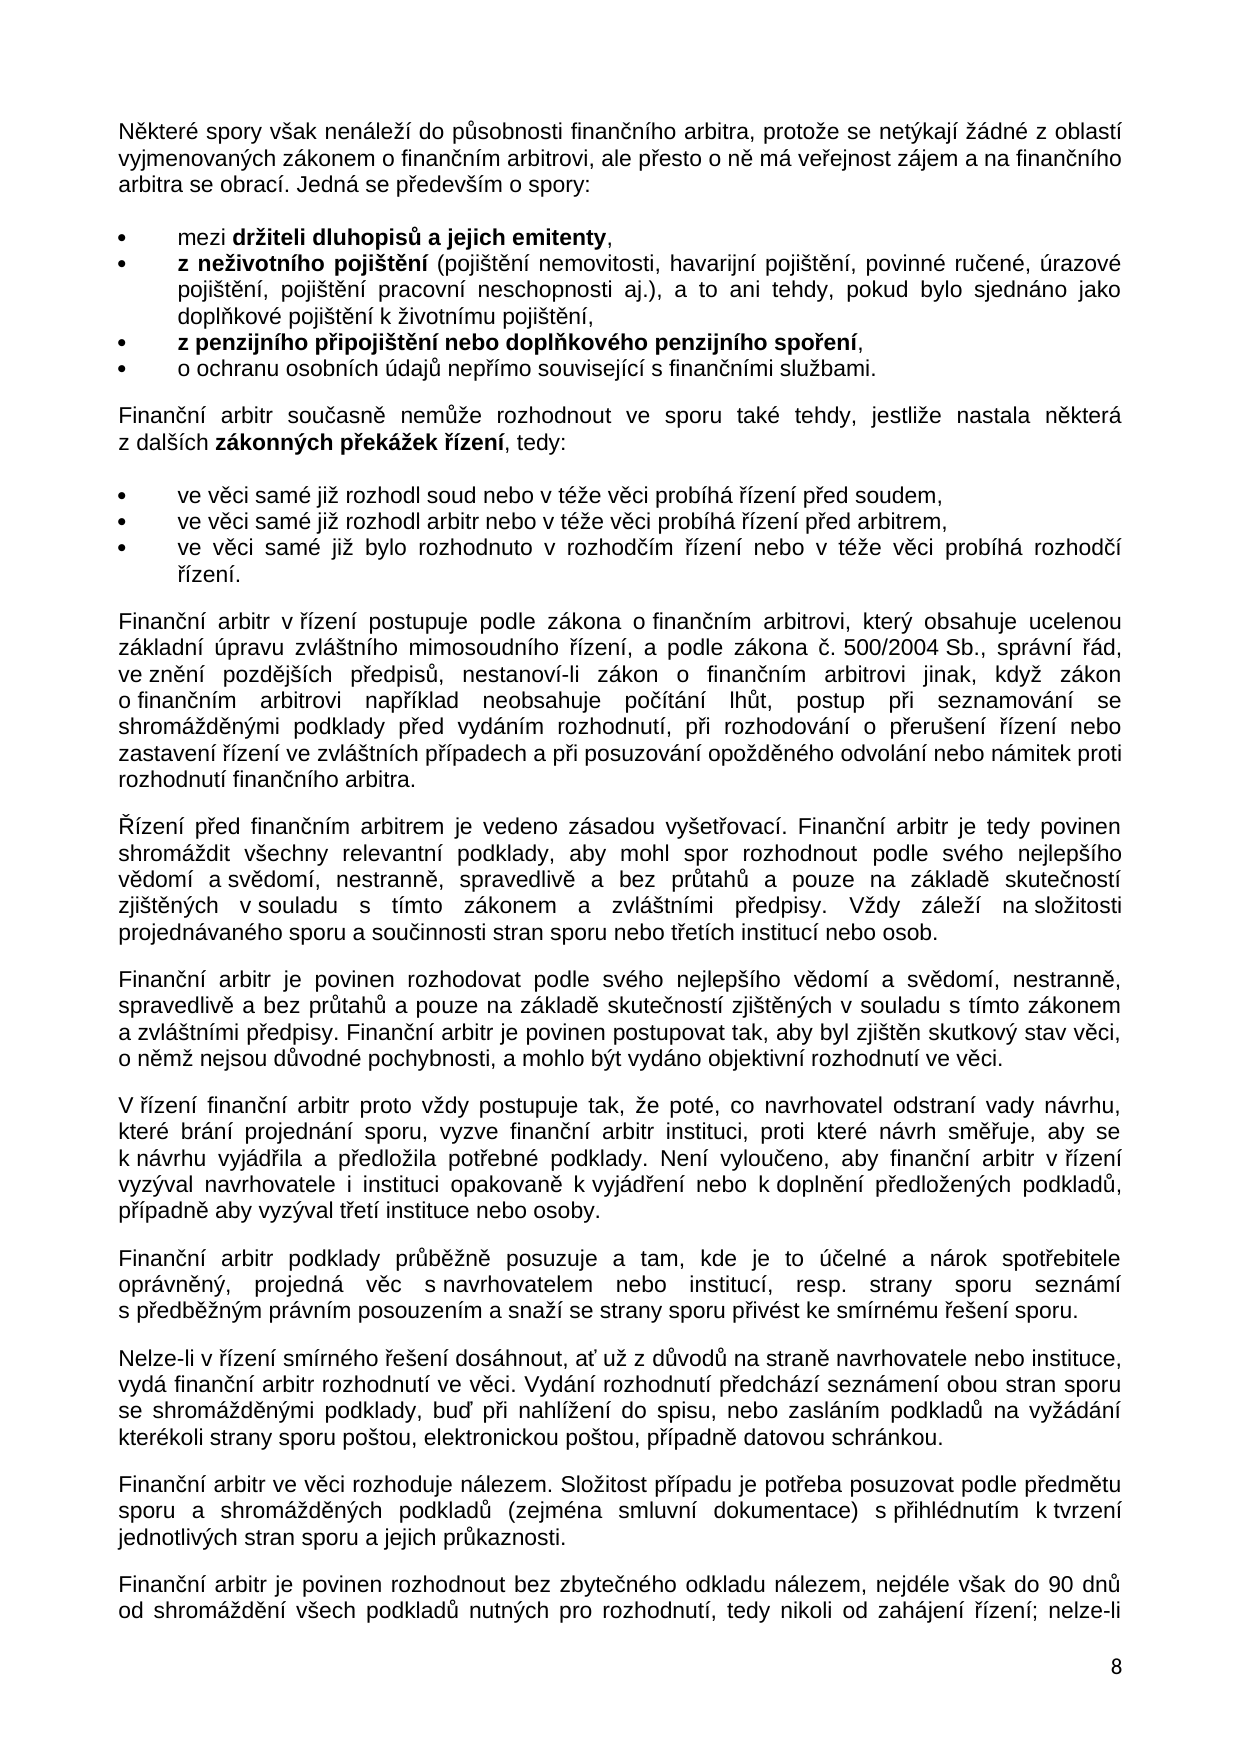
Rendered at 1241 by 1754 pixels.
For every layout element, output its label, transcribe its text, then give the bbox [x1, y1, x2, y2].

list ve věci samé již rozhodl soud nebo v téže věci probíhá řízení před soudem, [118, 482, 1122, 508]
text Některé spory však nenáleží do působnosti finančního arbitra, protože se netýkají žádné z oblastí vyjmenovaných zákonem o finančním arbitrovi, ale přesto o ně má veřejnost zájem a na finančního arbitra se obrací. Jedná se především o spory: [118, 118, 1122, 197]
text Finanční arbitr podklady průběžně posuzuje a tam, kde je to účelné a nárok spotřebitele oprávněný, projedná věc s navrhovatelem nebo institucí, resp. strany sporu seznámí s předběžným právním posouzením a snaží se strany sporu přivést ke smírnému řešení sporu. [118, 1244, 1122, 1324]
list z penzijního připojištění nebo doplňkového penzijního spoření, [118, 329, 1122, 355]
text Finanční arbitr ve věci rozhoduje nálezem. Složitost případu je potřeba posuzovat podle předmětu sporu a shromážděných podkladů (zejména smluvní dokumentace) s přihlédnutím k tvrzení jednotlivých stran sporu a jejich průkaznosti. [118, 1471, 1122, 1550]
list ve věci samé již rozhodl arbitr nebo v téže věci probíhá řízení před arbitrem, [118, 508, 1122, 534]
list o ochranu osobních údajů nepřímo související s finančními službami. [118, 355, 1122, 382]
text Finanční arbitr v řízení postupuje podle zákona o finančním arbitrovi, který obsahuje ucelenou základní úpravu zvláštního mimosoudního řízení, a podle zákona č. 500/2004 Sb., správní řád, ve znění pozdějších předpisů, nestanoví-li zákon o finančním arbitrovi jinak, když zákon o finančním arbitrovi například neobsahuje počítání lhůt, postup při seznamování se shromážděnými podklady před vydáním rozhodnutí, při rozhodování o přerušení řízení nebo zastavení řízení ve zvláštních případech a při posuzování opožděného odvolání nebo námitek proti rozhodnutí finančního arbitra. [118, 608, 1122, 792]
text Finanční arbitr současně nemůže rozhodnout ve sporu také tehdy, jestliže nastala některá z dalších zákonných překážek řízení, tedy: [118, 402, 1122, 455]
text Finanční arbitr je povinen rozhodovat podle svého nejlepšího vědomí a svědomí, nestranně, spravedlivě a bez průtahů a pouze na základě skutečností zjištěných v souladu s tímto zákonem a zvláštními předpisy. Finanční arbitr je povinen postupovat tak, aby byl zjištěn skutkový stav věci, o němž nejsou důvodné pochybnosti, a mohlo být vydáno objektivní rozhodnutí ve věci. [118, 966, 1122, 1071]
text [118, 1571, 1122, 1623]
text Řízení před finančním arbitrem je vedeno zásadou vyšetřovací. Finanční arbitr je tedy povinen shromáždit všechny relevantní podklady, aby mohl spor rozhodnout podle svého nejlepšího vědomí a svědomí, nestranně, spravedlivě a bez průtahů a pouze na základě skutečností zjištěných v souladu s tímto zákonem a zvláštními předpisy. Vždy záleží na složitosti projednávaného sporu a součinnosti stran sporu nebo třetích institucí nebo osob. [118, 813, 1122, 945]
list ve věci samé již bylo rozhodnuto v rozhodčím řízení nebo v téže věci probíhá rozhodčí řízení. [118, 534, 1122, 587]
text Nelze-li v řízení smírného řešení dosáhnout, ať už z důvodů na straně navrhovatele nebo instituce, vydá finanční arbitr rozhodnutí ve věci. Vydání rozhodnutí předchází seznámení obou stran sporu se shromážděnými podklady, buď při nahlížení do spisu, nebo zasláním podkladů na vyžádání kterékoli strany sporu poštou, elektronickou poštou, případně datovou schránkou. [118, 1344, 1122, 1450]
list mezi držiteli dluhopisů a jejich emitenty, [118, 223, 1122, 250]
text V řízení finanční arbitr proto vždy postupuje tak, že poté, co navrhovatel odstraní vady návrhu, které brání projednání sporu, vyzve finanční arbitr instituci, proti které návrh směřuje, aby se k návrhu vyjádřila a předložila potřebné podklady. Není vyloučeno, aby finanční arbitr v řízení vyzýval navrhovatele i instituci opakovaně k vyjádření nebo k doplnění předložených podkladů, případně aby vyzýval třetí instituce nebo osoby. [118, 1092, 1122, 1224]
list z neživotního pojištění (pojištění nemovitosti, havarijní pojištění, povinné ručené, úrazové pojištění, pojištění pracovní neschopnosti aj.), a to ani tehdy, pokud bylo sjednáno jako doplňkové pojištění k životnímu pojištění, [118, 250, 1122, 329]
